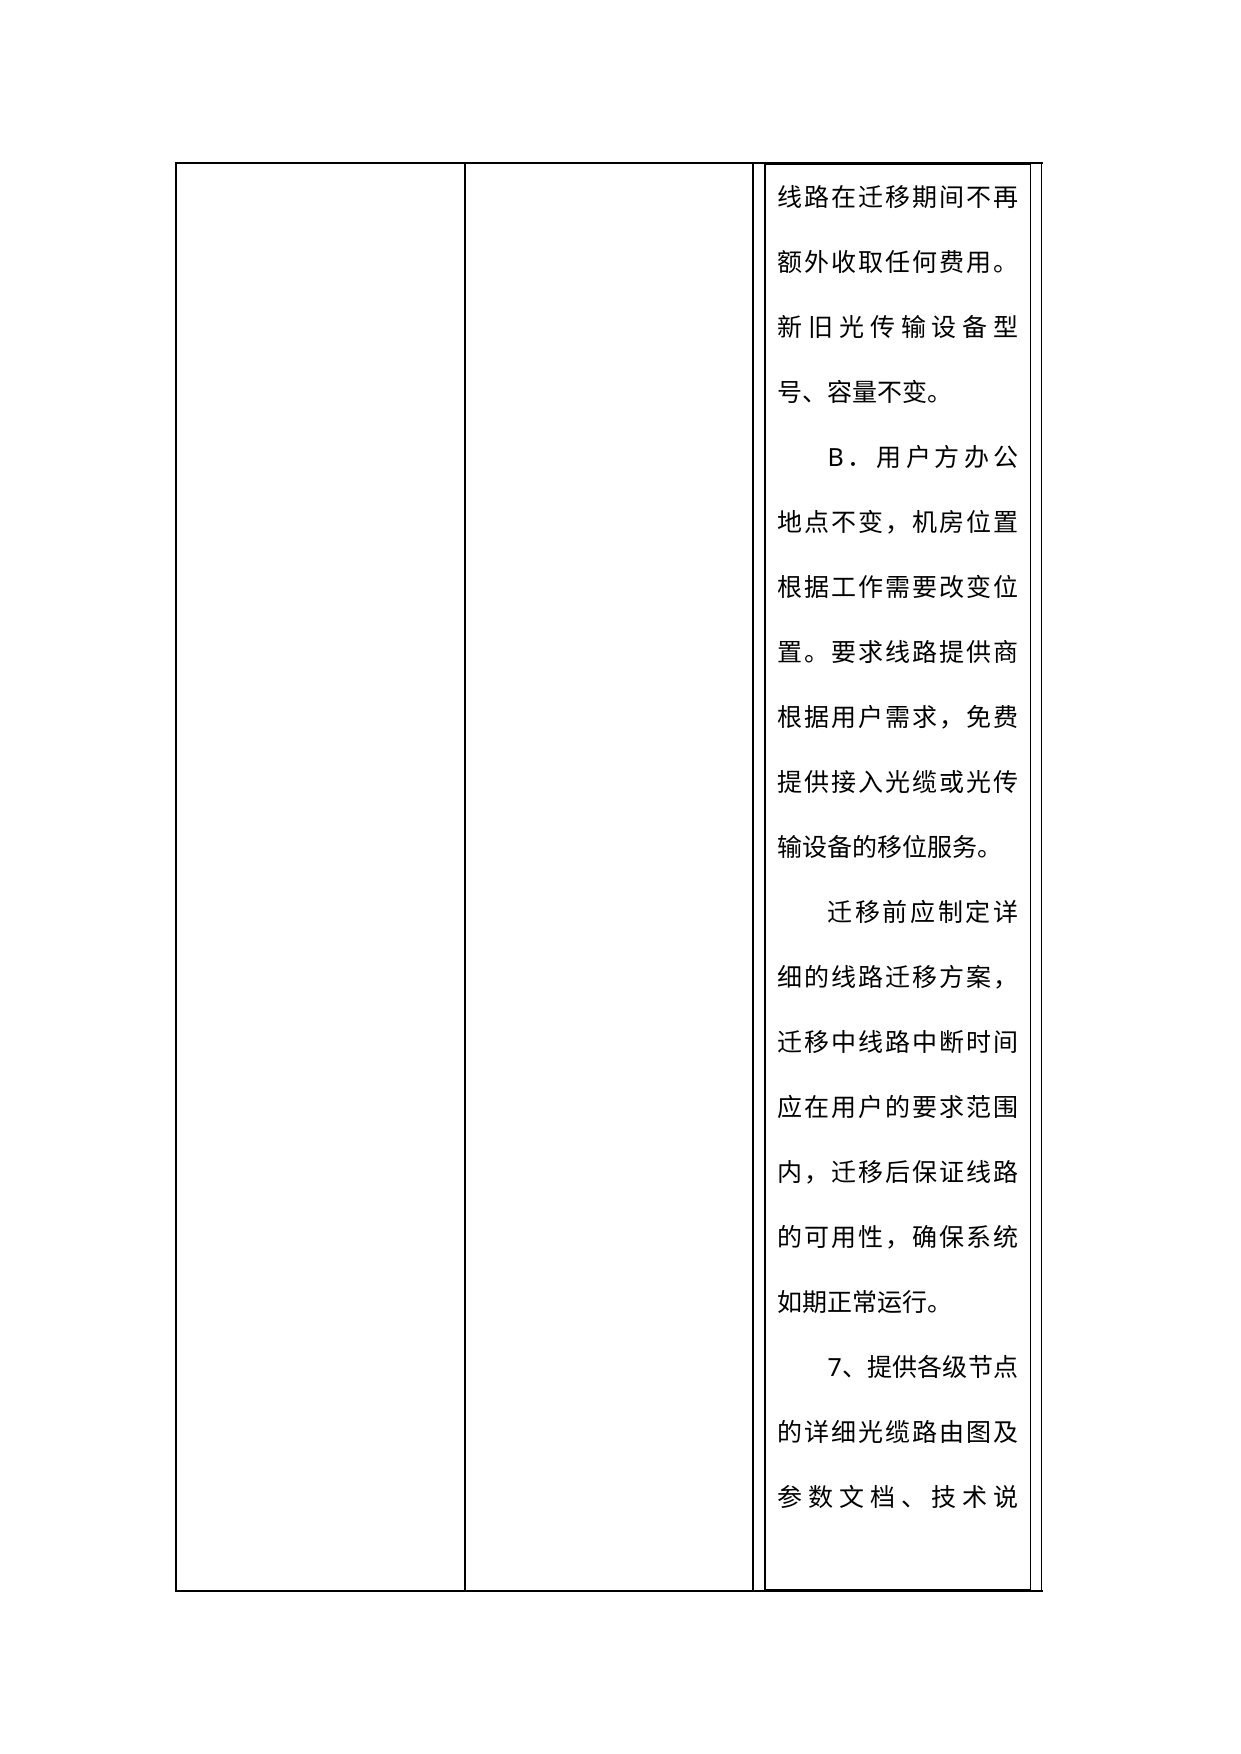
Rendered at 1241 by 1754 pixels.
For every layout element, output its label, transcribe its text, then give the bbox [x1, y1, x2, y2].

table_cell [466, 164, 752, 1590]
table_cell [1031, 164, 1041, 1590]
table_cell [766, 165, 1030, 1589]
table_cell [754, 164, 764, 1590]
table_cell 1 [177, 164, 464, 1590]
